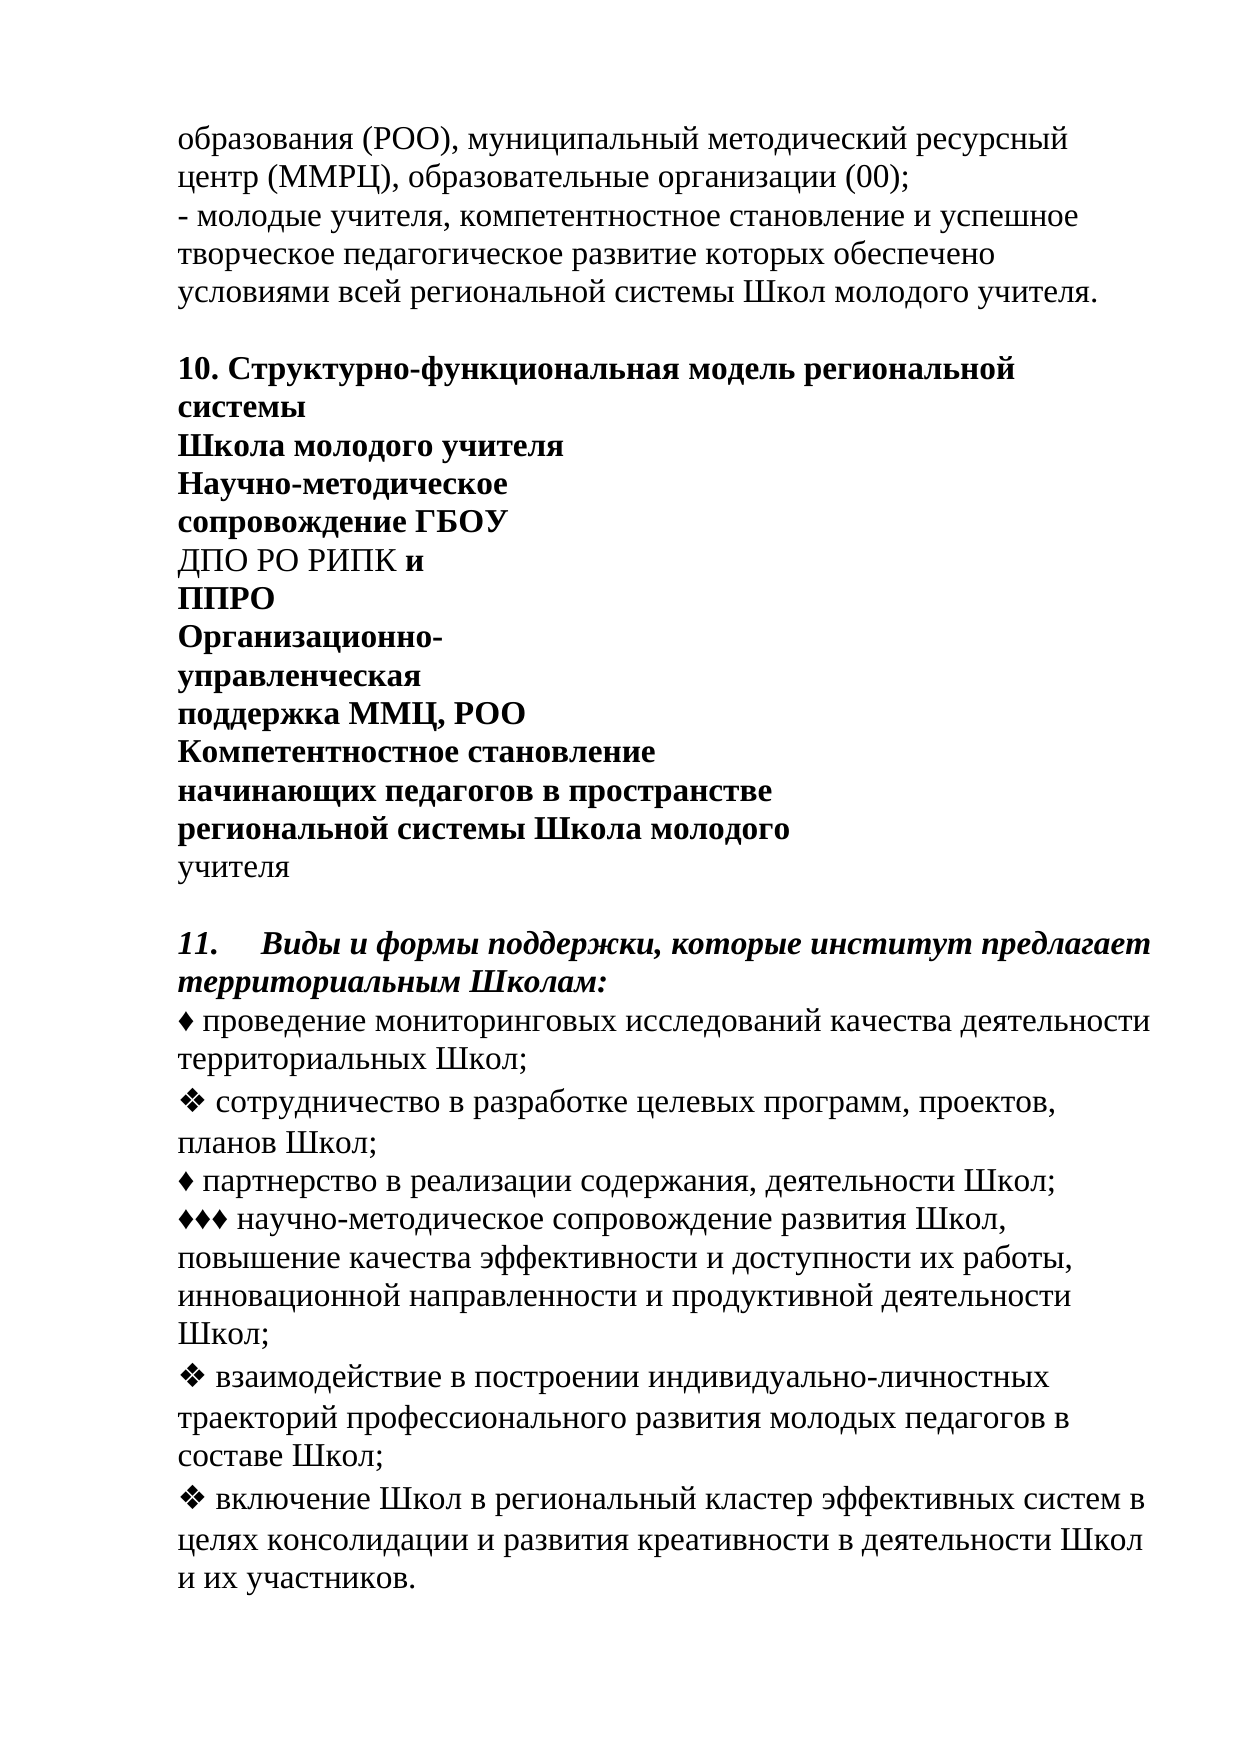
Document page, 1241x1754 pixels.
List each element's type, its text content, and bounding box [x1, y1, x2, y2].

text - молодые учителя, компетентностное становление и успешное творческое педагогическое развитие которых обеспечено условиями всей региональной системы Школ молодого учителя. [177, 195, 1152, 310]
text ♦♦♦ научно-методическое сопровождение развития Школ, повышение качества эффективности и доступности их работы, инновационной направленности и продуктивной деятельности Школ; [177, 1198, 1152, 1352]
text Компетентностное становление [177, 731, 1152, 770]
text учителя [177, 846, 1152, 885]
text сопровождение ГБОУ [177, 501, 1152, 540]
text ♦ партнерство в реализации содержания, деятельности Школ; [177, 1160, 1152, 1198]
text Школа молодого учителя [177, 425, 1152, 463]
text ДПО РО РИПК и [177, 540, 1152, 578]
text ❖ взаимодействие в построении индивидуально-личностных траекторий профессионального развития молодых педагогов в составе Школ; [177, 1352, 1152, 1474]
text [177, 118, 1152, 195]
text начинающих педагогов в пространстве [177, 770, 1152, 808]
text ❖ включение Школ в региональный кластер эффективных систем в целях консолидации и развития креативности в деятельности Школ и их участников. [177, 1474, 1152, 1596]
text ❖ сотрудничество в разработке целевых программ, проектов, планов Школ; [177, 1076, 1152, 1160]
text Научно-методическое [177, 463, 1152, 501]
text 11. Виды и формы поддержки, которые институт предлагает территориальным Школам: [177, 923, 1152, 1000]
text ♦ проведение мониторинговых исследований качества деятельности территориальных Школ; [177, 1000, 1152, 1076]
text поддержка ММЦ, РОО [177, 693, 1152, 731]
text Организационно- [177, 616, 1152, 655]
text 10. Структурно-функциональная модель региональной системы [177, 348, 1152, 425]
text ППРО [177, 578, 1152, 616]
text региональной системы Школа молодого [177, 808, 1152, 846]
text управленческая [177, 655, 1152, 693]
